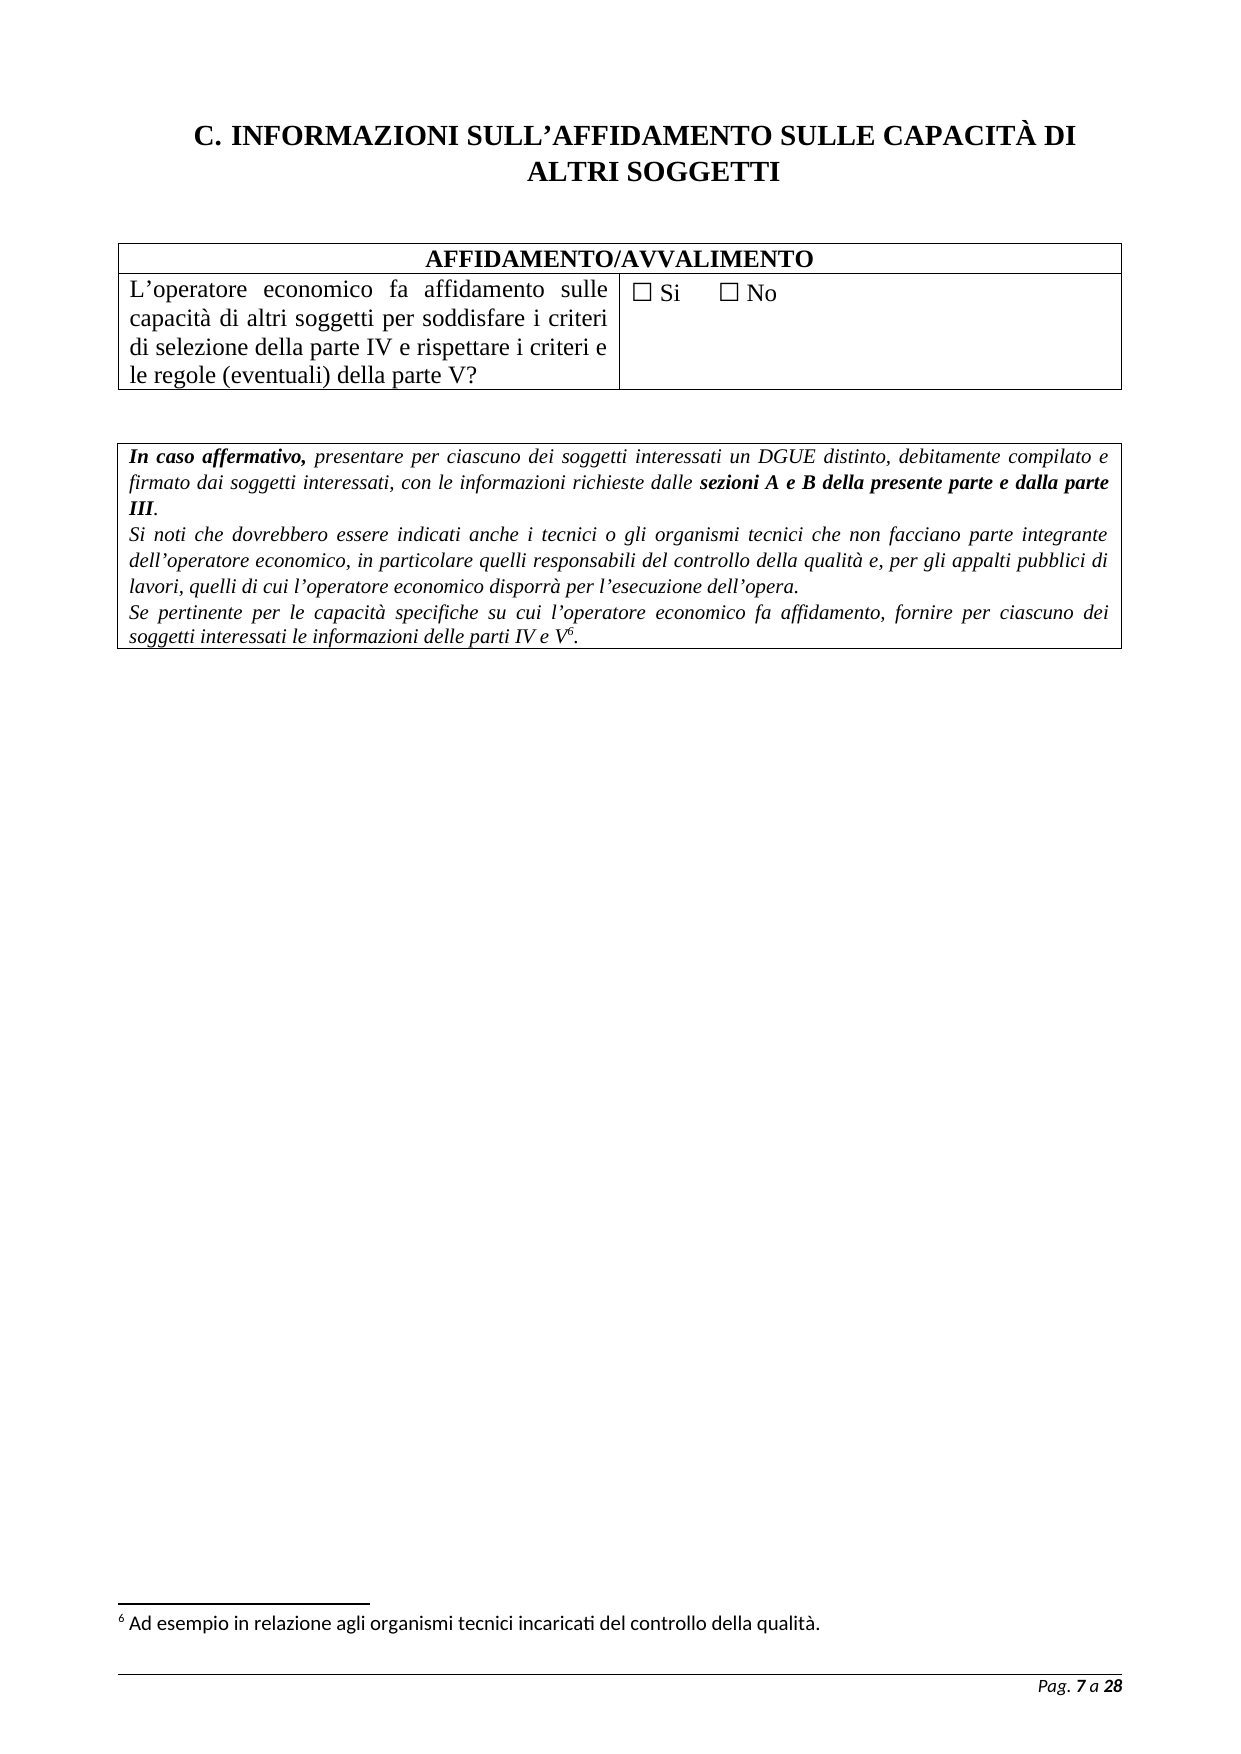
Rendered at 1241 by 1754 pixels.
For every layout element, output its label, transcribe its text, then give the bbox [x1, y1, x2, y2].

list INFORMAZIONI SULL’AFFIDAMENTO SULLE CAPACITÀ DI ALTRI SOGGETTI [148, 118, 1122, 188]
table_cell Si No [620, 274, 1121, 389]
table_header AFFIDAMENTO/AVVALIMENTO [119, 244, 1121, 273]
table_cell L’operatore economico fa affidamento sulle capacità di altri soggetti per soddisfare i criteri di selezione della parte IV e rispettare i criteri e le regole (eventuali) della parte V? [119, 274, 619, 389]
table_header In caso affermativo, presentare per ciascuno dei soggetti interessati un DGUE distinto, debitamente compilato e firmato dai soggetti interessati, con le informazioni richieste dalle sezioni A e B della presente parte e dalla parte III. Si noti che dovrebbero essere indicati anche i tecnici o gli organismi tecnici che non facciano parte integrante dell’operatore economico, in particolare quelli responsabili del controllo della qualità e, per gli appalti pubblici di lavori, quelli di cui l’operatore economico disporrà per l’esecuzione dell’opera. Se pertinente per le capacità specifiche su cui l’operatore economico fa affidamento, fornire per ciascuno dei soggetti interessati le informazioni delle parti IV e V. [118, 444, 1121, 648]
